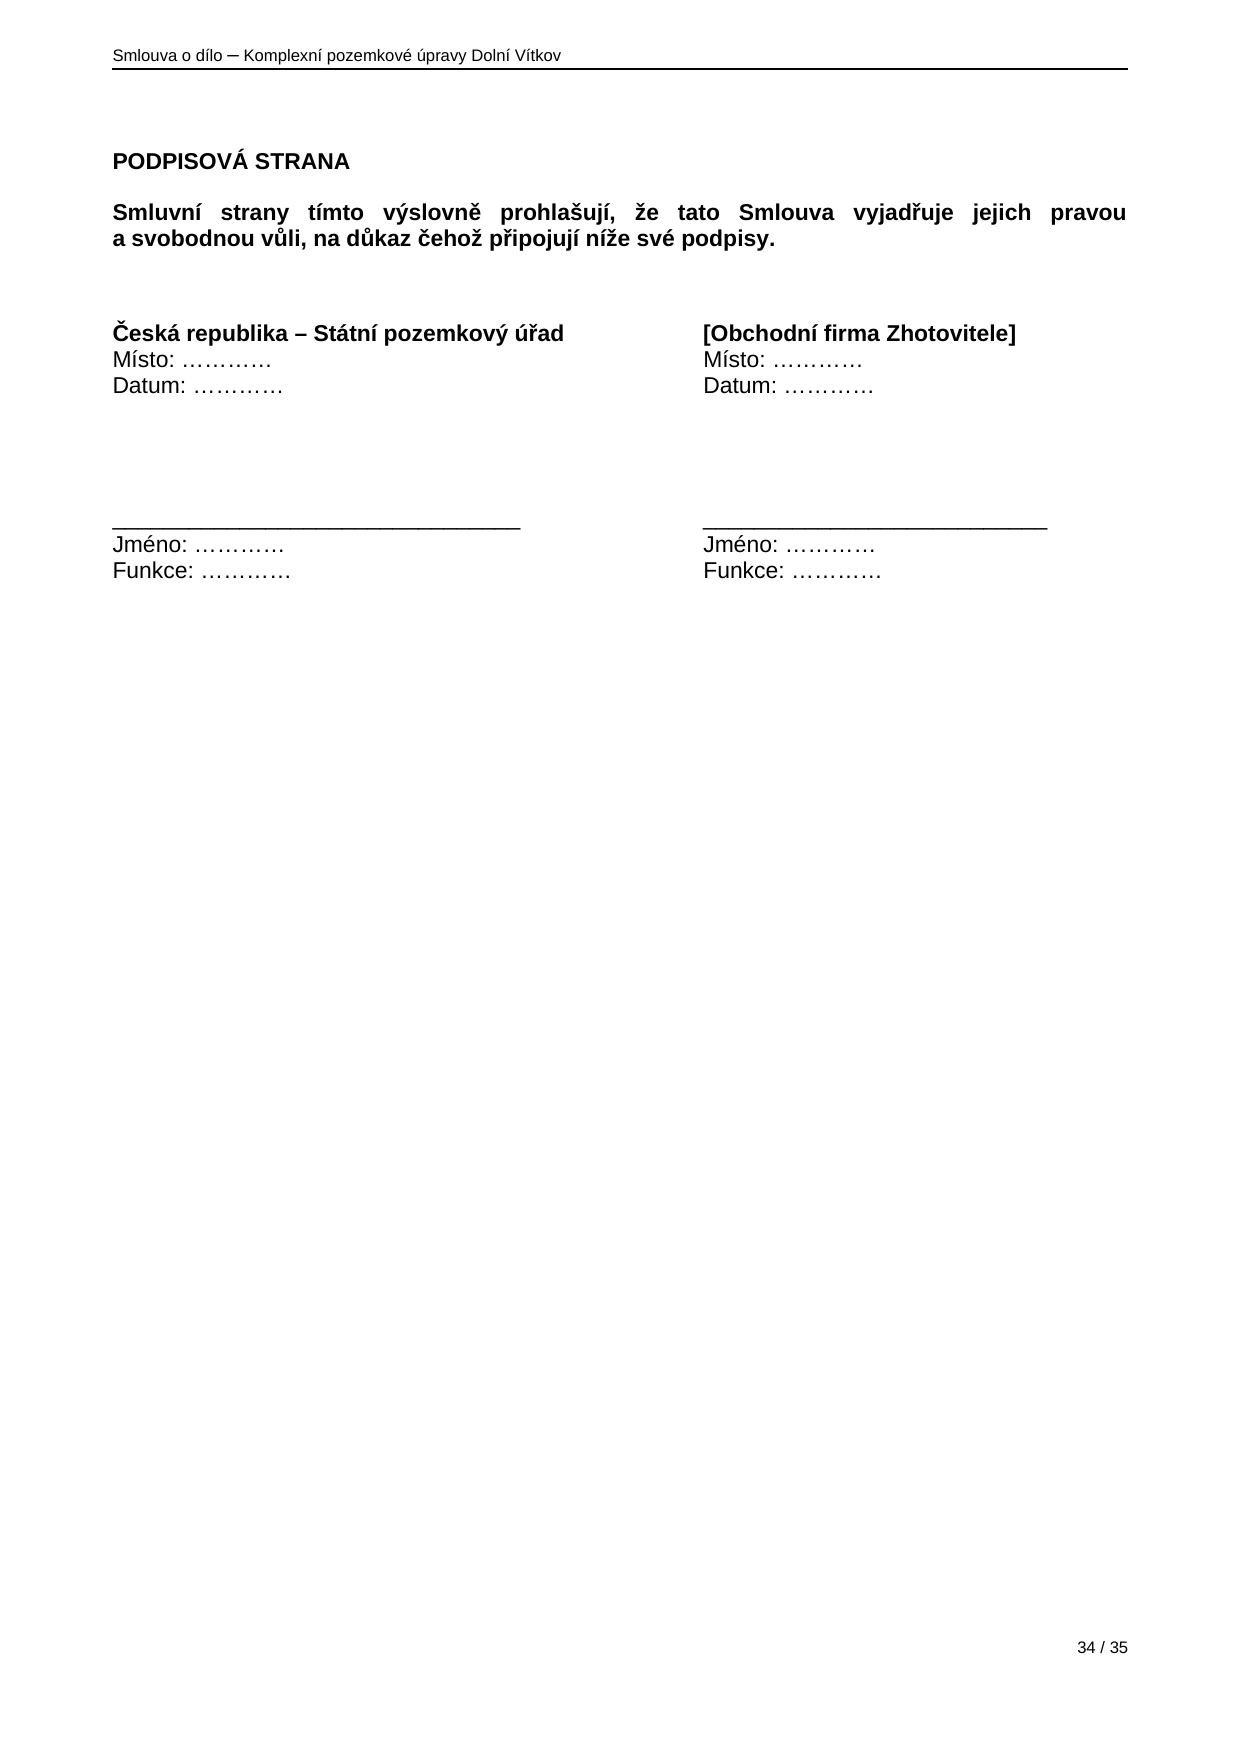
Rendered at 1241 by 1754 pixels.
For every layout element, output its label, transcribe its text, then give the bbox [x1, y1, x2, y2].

text Smluvní strany tímto výslovně prohlašují, že tato Smlouva vyjadřuje jejich pravou a svobodnou vůli, na důkaz čehož připojují níže své podpisy. [112, 199, 1128, 252]
text Funkce: ………… Funkce: ………… [112, 557, 1128, 583]
text Jméno: ………… Jméno: ………… [112, 531, 1128, 557]
text Datum: ………… Datum: ………… [112, 372, 1128, 399]
text ________________________________ ___________________________ [112, 504, 1128, 531]
text Místo: ………… Místo: ………… [112, 346, 1128, 372]
text PODPISOVÁ STRANA [112, 148, 1128, 174]
text Česká republika – Státní pozemkový úřad [Obchodní firma Zhotovitele] [112, 320, 1128, 346]
